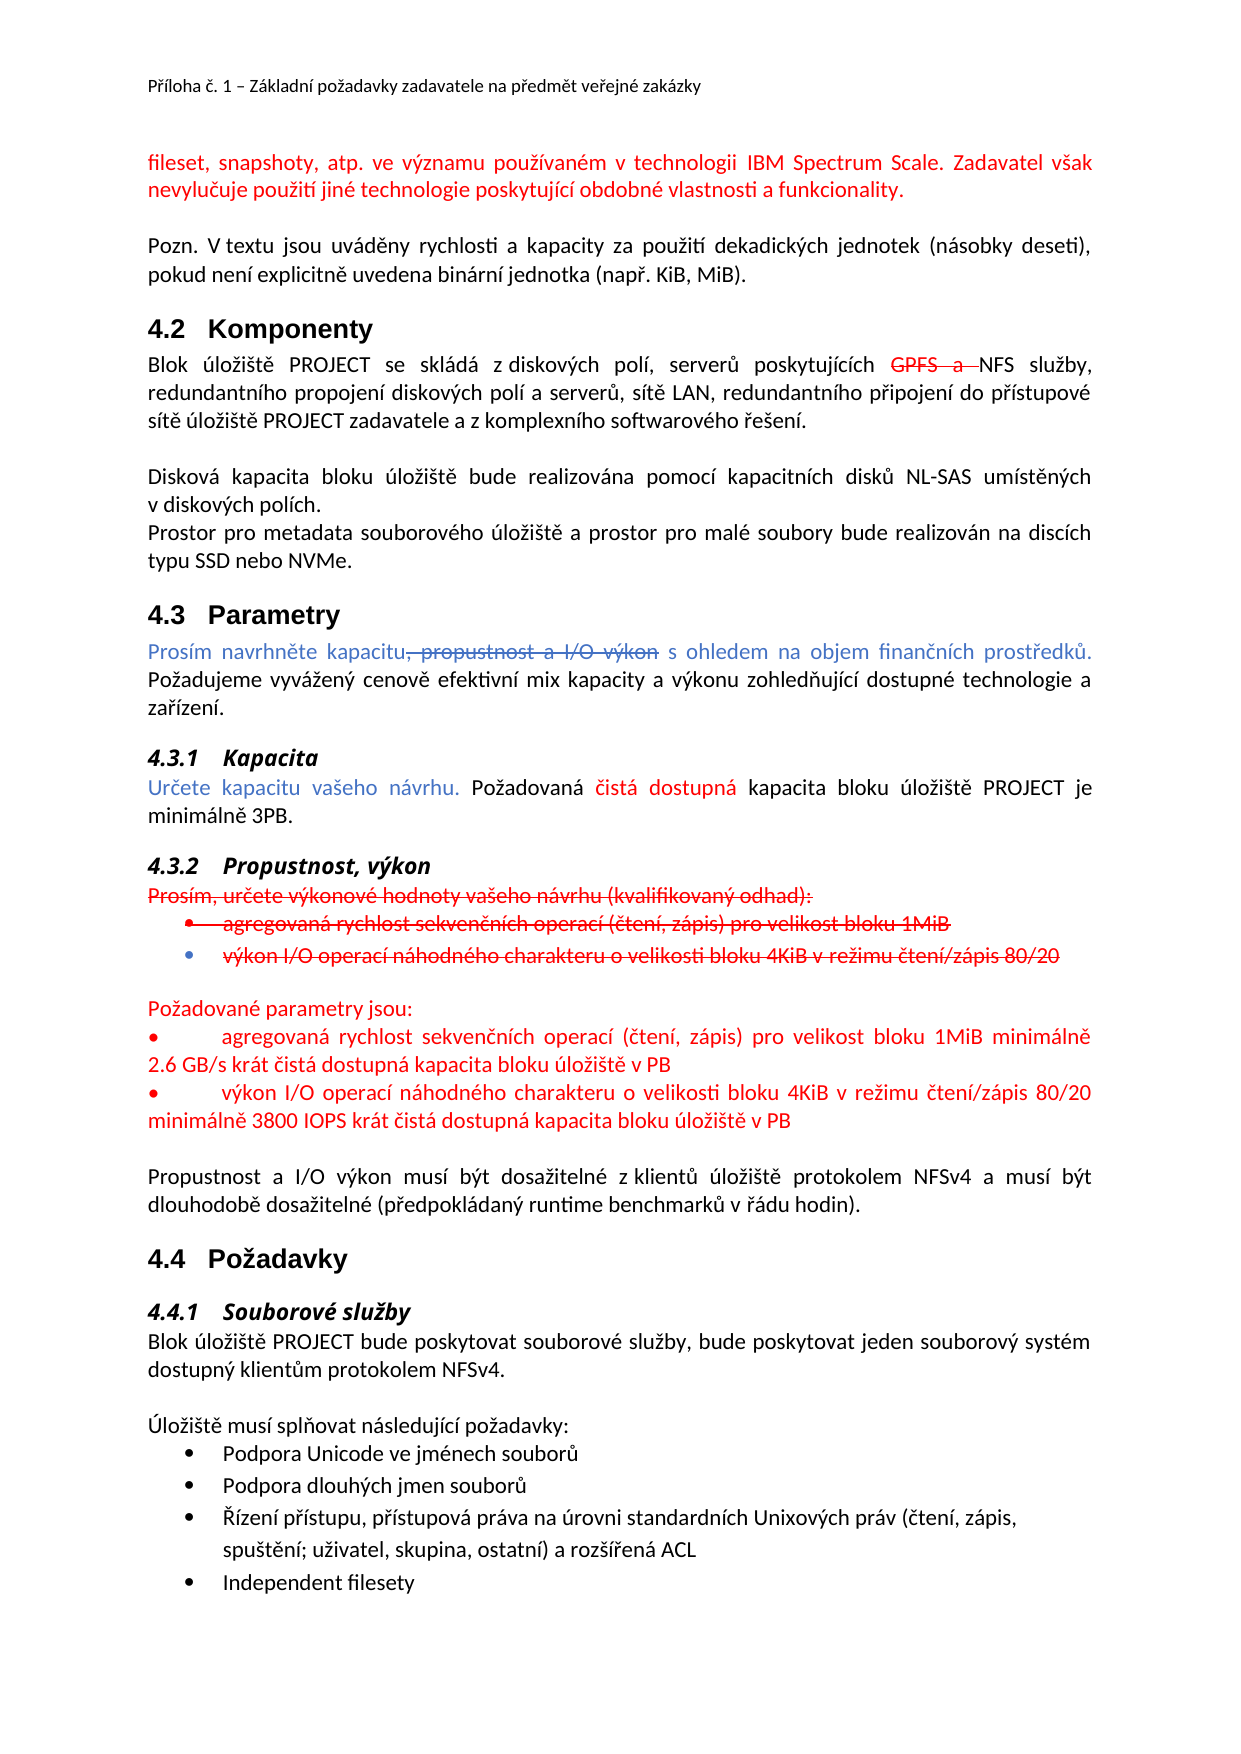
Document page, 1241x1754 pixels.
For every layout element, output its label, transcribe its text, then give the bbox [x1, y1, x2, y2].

text Určete kapacitu vašeho návrhu. Požadovaná čistá dostupná kapacita bloku úložiště PROJECT je minimálně 3PB. [148, 773, 1093, 829]
subtitle Parametry [148, 599, 1093, 631]
list Řízení přístupu, přístupová práva na úrovni standardních Unixových práv (čtení, zápis, spuštění; uživatel, skupina, ostatní) a rozšířená ACL [185, 1503, 1093, 1563]
text Úložiště musí splňovat následující požadavky: [148, 1411, 1093, 1439]
list výkon I/O operací náhodného charakteru o velikosti bloku 4KiB v režimu čtení/zápis 80/20 [185, 941, 1093, 969]
text Prosím, určete výkonové hodnoty vašeho návrhu (kvalifikovaný odhad): [148, 881, 1093, 909]
subtitle Komponenty [148, 313, 1093, 344]
text • výkon I/O operací náhodného charakteru o velikosti bloku 4KiB v režimu čtení/zápis 80/20 minimálně 3800 IOPS krát čistá dostupná kapacita bloku úložiště v PB [148, 1078, 1093, 1134]
list Independent filesety [185, 1568, 1093, 1596]
list Podpora dlouhých jmen souborů [185, 1471, 1093, 1499]
subtitle Kapacita [148, 742, 1093, 773]
subtitle Souborové služby [148, 1296, 1093, 1327]
subtitle Propustnost, výkon [148, 850, 1093, 881]
text • agregovaná rychlost sekvenčních operací (čtení, zápis) pro velikost bloku 1MiB minimálně 2.6 GB/s krát čistá dostupná kapacita bloku úložiště v PB [148, 1022, 1093, 1078]
list Podpora Unicode ve jménech souborů [185, 1439, 1093, 1467]
text Blok úložiště PROJECT se skládá z diskových polí, serverů poskytujících GPFS a NFS služby, redundantního propojení diskových polí a serverů, sítě LAN, redundantního připojení do přístupové sítě úložiště PROJECT zadavatele a z komplexního softwarového řešení. [148, 350, 1093, 434]
text Propustnost a I/O výkon musí být dosažitelné z klientů úložiště protokolem NFSv4 a musí být dlouhodobě dosažitelné (předpokládaný runtime benchmarků v řádu hodin). [148, 1162, 1093, 1218]
text Pozn. V textu jsou uváděny rychlosti a kapacity za použití dekadických jednotek (násobky deseti), pokud není explicitně uvedena binární jednotka (např. KiB, MiB). [148, 232, 1093, 288]
text Blok úložiště PROJECT bude poskytovat souborové služby, bude poskytovat jeden souborový systém dostupný klientům protokolem NFSv4. [148, 1327, 1093, 1383]
list agregovaná rychlost sekvenčních operací (čtení, zápis) pro velikost bloku 1MiB [185, 909, 1093, 937]
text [148, 148, 1093, 204]
text Prosím navrhněte kapacitu, propustnost a I/O výkon s ohledem na objem finančních prostředků. Požadujeme vyvážený cenově efektivní mix kapacity a výkonu zohledňující dostupné technologie a zařízení. [148, 637, 1093, 721]
text Prostor pro metadata souborového úložiště a prostor pro malé soubory bude realizován na discích typu SSD nebo NVMe. [148, 518, 1093, 574]
subtitle Požadavky [148, 1243, 1093, 1275]
text Požadované parametry jsou: [148, 994, 1093, 1022]
text Disková kapacita bloku úložiště bude realizována pomocí kapacitních disků NL-SAS umístěných v diskových polích. [148, 462, 1093, 518]
